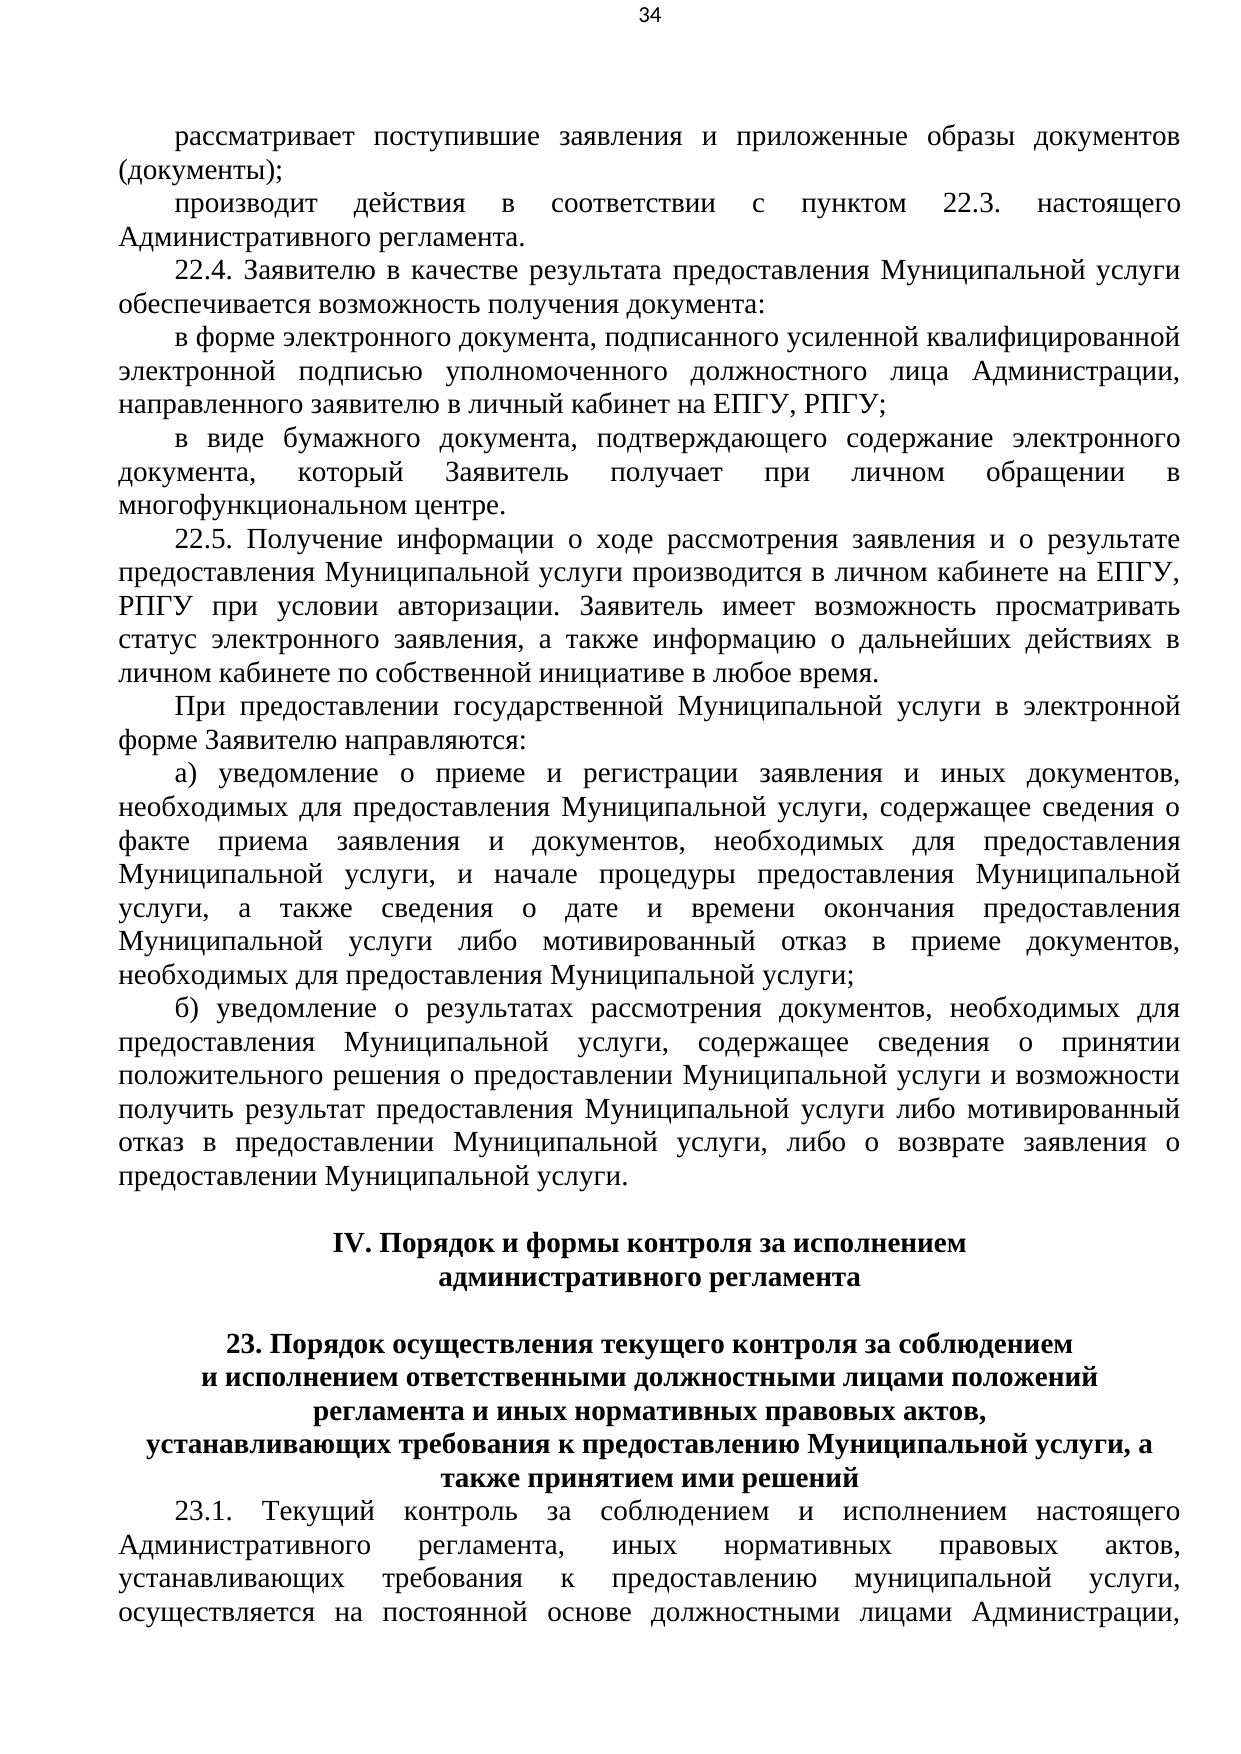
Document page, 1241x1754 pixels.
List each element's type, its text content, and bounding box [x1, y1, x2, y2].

text в форме электронного документа, подписанного усиленной квалифицированной электронной подписью уполномоченного должностного лица Администрации, направленного заявителю в личный кабинет на ЕПГУ, РПГУ; [118, 319, 1181, 420]
text и исполнением ответственными должностными лицами положений [118, 1359, 1181, 1393]
text устанавливающих требования к предоставлению Муниципальной услуги, а также принятием ими решений [118, 1426, 1181, 1493]
text 23. Порядок осуществления текущего контроля за соблюдением [118, 1326, 1181, 1359]
text в виде бумажного документа, подтверждающего содержание электронного документа, который Заявитель получает при личном обращении в многофункциональном центре. [118, 420, 1181, 521]
text рассматривает поступившие заявления и приложенные образы документов (документы); [118, 118, 1181, 185]
text регламента и иных нормативных правовых актов, [118, 1393, 1181, 1426]
text б) уведомление о результатах рассмотрения документов, необходимых для предоставления Муниципальной услуги, содержащее сведения о принятии положительного решения о предоставлении Муниципальной услуги и возможности получить результат предоставления Муниципальной услуги либо мотивированный отказ в предоставлении Муниципальной услуги, либо о возврате заявления о предоставлении Муниципальной услуги. [118, 990, 1181, 1192]
text IV. Порядок и формы контроля за исполнением [118, 1225, 1181, 1259]
text административного регламента [118, 1259, 1181, 1292]
text производит действия в соответствии с пунктом 22.3. настоящего Административного регламента. [118, 185, 1181, 252]
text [118, 1493, 1181, 1628]
text 22.4. Заявителю в качестве результата предоставления Муниципальной услуги обеспечивается возможность получения документа: [118, 252, 1181, 319]
text При предоставлении государственной Муниципальной услуги в электронной форме Заявителю направляются: [118, 688, 1181, 756]
text 22.5. Получение информации о ходе рассмотрения заявления и о результате предоставления Муниципальной услуги производится в личном кабинете на ЕПГУ, РПГУ при условии авторизации. Заявитель имеет возможность просматривать статус электронного заявления, а также информацию о дальнейших действиях в личном кабинете по собственной инициативе в любое время. [118, 521, 1181, 688]
text а) уведомление о приеме и регистрации заявления и иных документов, необходимых для предоставления Муниципальной услуги, содержащее сведения о факте приема заявления и документов, необходимых для предоставления Муниципальной услуги, и начале процедуры предоставления Муниципальной услуги, а также сведения о дате и времени окончания предоставления Муниципальной услуги либо мотивированный отказ в приеме документов, необходимых для предоставления Муниципальной услуги; [118, 756, 1181, 990]
